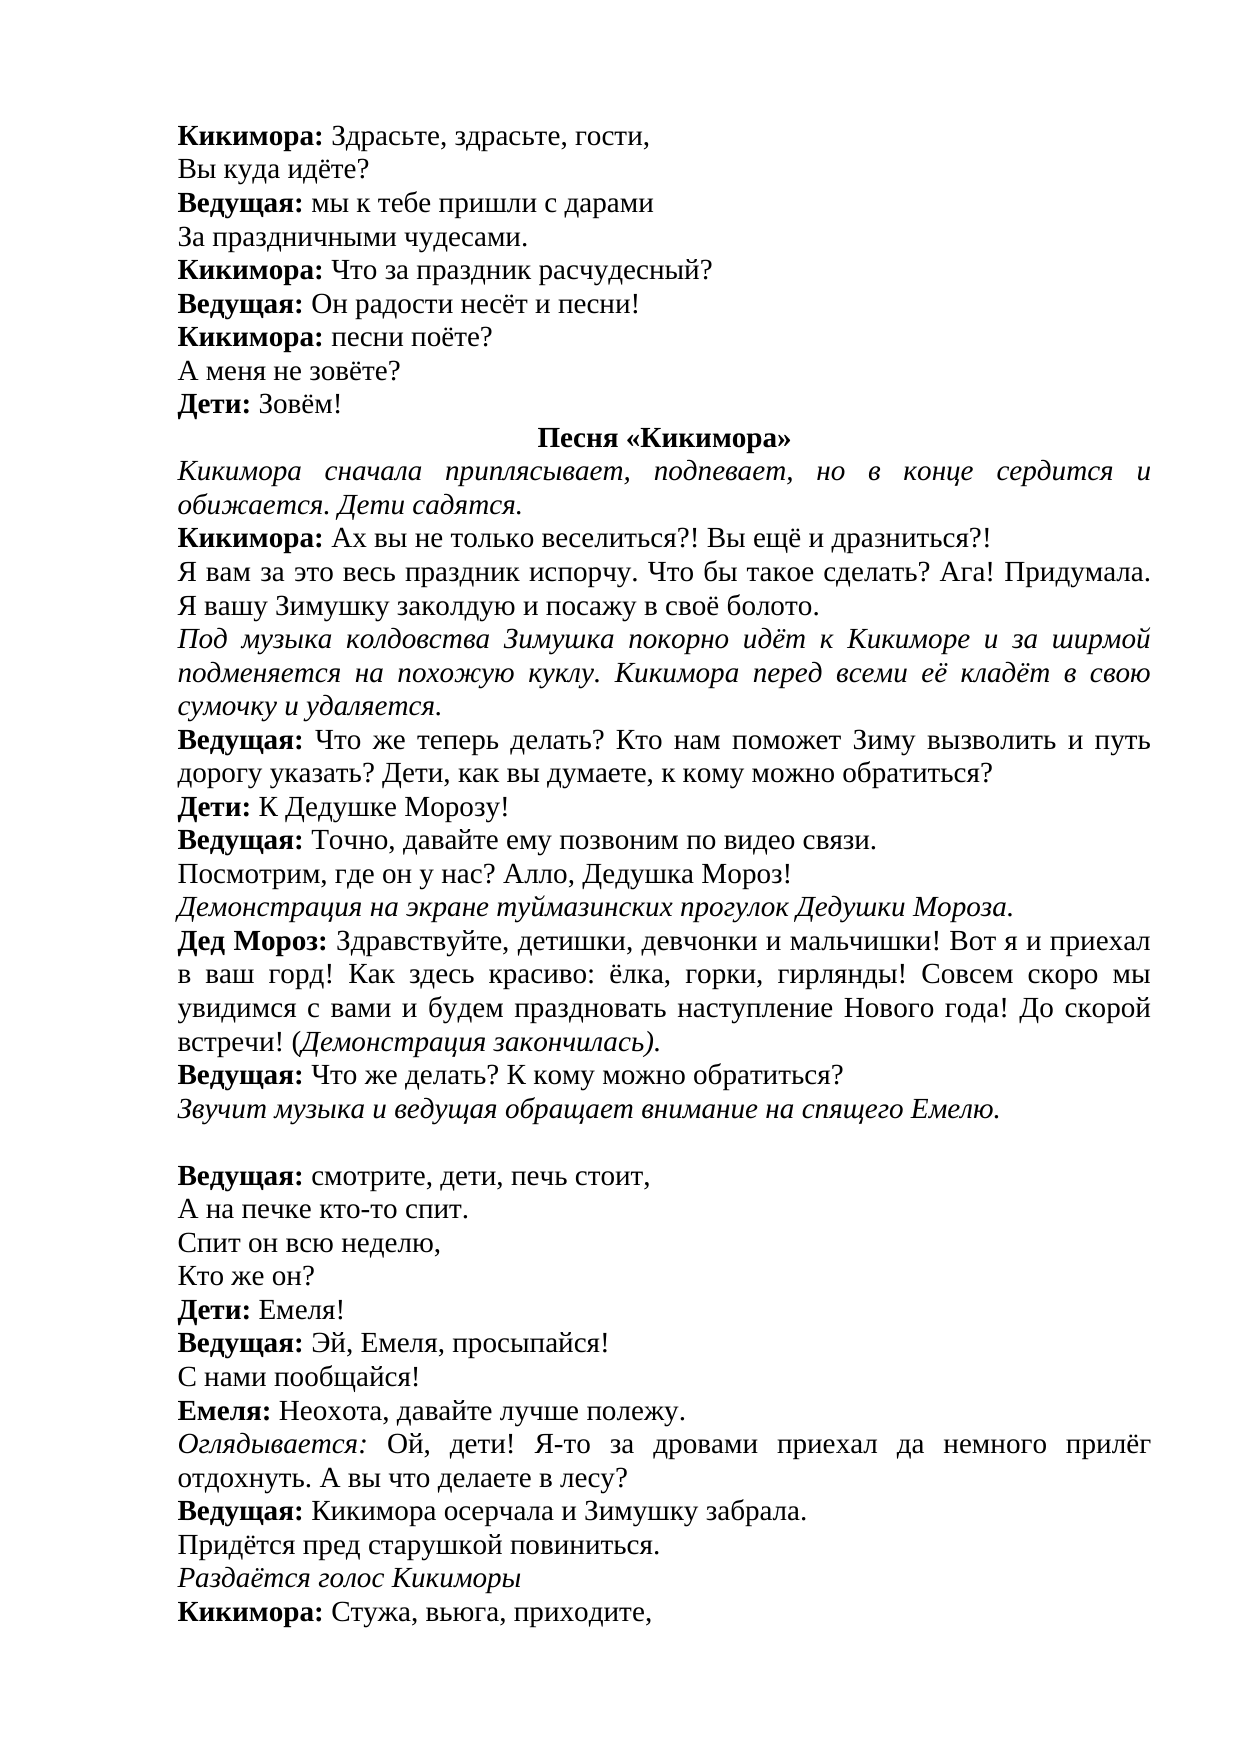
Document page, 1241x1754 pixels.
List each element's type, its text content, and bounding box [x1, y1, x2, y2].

text Ведущая: Кикимора осерчала и Зимушку забрала. [177, 1493, 1152, 1527]
text Кикимора: песни поёте? [177, 319, 1152, 353]
text Кикимора сначала приплясывает, подпевает, но в конце сердится и обижается. Дети садятся. [177, 453, 1152, 521]
text Ведущая: Он радости несёт и песни! [177, 286, 1152, 319]
text Посмотрим, где он у нас? Алло, Дедушка Мороз! [177, 856, 1152, 889]
text Емеля: Неохота, давайте лучше полежу. [177, 1393, 1152, 1426]
text Кикимора: Стужа, вьюга, приходите, [177, 1594, 1152, 1627]
text Раздаётся голос Кикиморы [177, 1560, 1152, 1594]
text С нами пообщайся! [177, 1359, 1152, 1393]
text Кикимора: Что за праздник расчудесный? [177, 252, 1152, 286]
text Кто же он? [177, 1258, 1152, 1292]
text Звучит музыка и ведущая обращает внимание на спящего Емелю. [177, 1091, 1152, 1124]
text Ведущая: Точно, давайте ему позвоним по видео связи. [177, 822, 1152, 856]
text А на печке кто-то спит. [177, 1191, 1152, 1225]
text За праздничными чудесами. [177, 219, 1152, 252]
text Спит он всю неделю, [177, 1225, 1152, 1258]
text Ведущая: смотрите, дети, печь стоит, [177, 1158, 1152, 1191]
text Ведущая: Эй, Емеля, просыпайся! [177, 1326, 1152, 1359]
text Ведущая: Что же делать? К кому можно обратиться? [177, 1057, 1152, 1091]
text Под музыка колдовства Зимушка покорно идёт к Кикиморе и за ширмой подменяется на похожую куклу. Кикимора перед всеми её кладёт в свою сумочку и удаляется. [177, 621, 1152, 722]
text Придётся пред старушкой повиниться. [177, 1527, 1152, 1560]
text Демонстрация на экране туймазинских прогулок Дедушки Мороза. [177, 889, 1152, 923]
text Оглядывается: Ой, дети! Я-то за дровами приехал да немного прилёг отдохнуть. А вы что делаете в лесу? [177, 1426, 1152, 1493]
text Дед Мороз: Здравствуйте, детишки, девчонки и мальчишки! Вот я и приехал в ваш горд! Как здесь красиво: ёлка, горки, гирлянды! Совсем скоро мы увидимся с вами и будем праздновать наступление Нового года! До скорой встречи! (Демонстрация закончилась). [177, 923, 1152, 1057]
text Ведущая: Что же теперь делать? Кто нам поможет Зиму вызволить и путь дорогу указать? Дети, как вы думаете, к кому можно обратиться? [177, 722, 1152, 789]
text Дети: К Дедушке Морозу! [177, 789, 1152, 822]
text Дети: Зовём! [177, 386, 1152, 420]
text Ведущая: мы к тебе пришли с дарами [177, 185, 1152, 219]
text Кикимора: Ах вы не только веселиться?! Вы ещё и дразниться?! [177, 521, 1152, 554]
text Я вам за это весь праздник испорчу. Что бы такое сделать? Ага! Придумала. Я вашу Зимушку заколдую и посажу в своё болото. [177, 554, 1152, 621]
text Песня «Кикимора» [177, 420, 1152, 453]
text Дети: Емеля! [177, 1292, 1152, 1326]
text А меня не зовёте? [177, 353, 1152, 386]
text Вы куда идёте? [177, 152, 1152, 185]
text Кикимора: Здрасьте, здрасьте, гости, [177, 118, 1152, 152]
